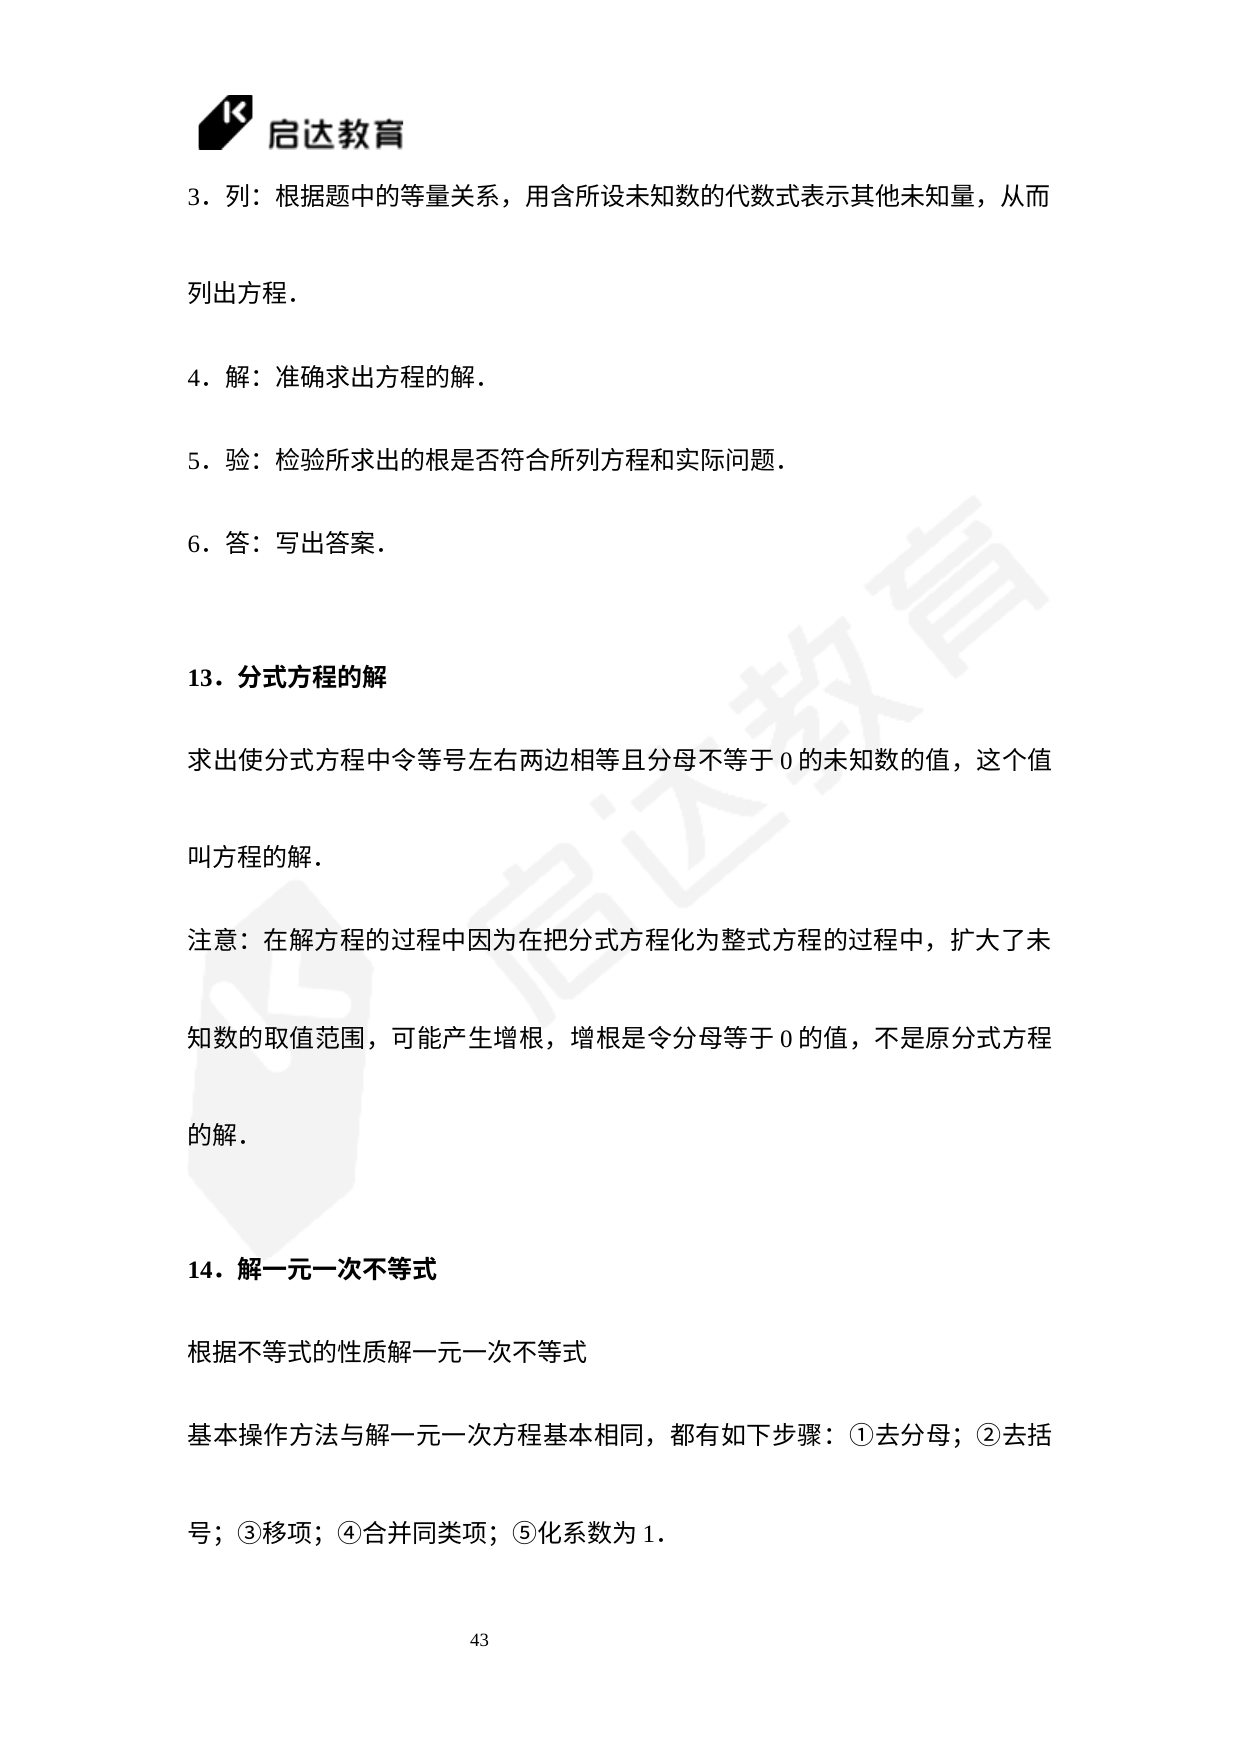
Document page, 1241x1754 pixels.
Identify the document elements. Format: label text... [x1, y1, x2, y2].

text 5．验：检验所求出的根是否符合所列方程和实际问题． [187, 426, 1053, 491]
text 根据不等式的性质解一元一次不等式 [187, 1318, 1053, 1383]
text 基本操作方法与解一元一次方程基本相同，都有如下步骤：①去分母；②去括号；③移项；④合并同类项；⑤化系数为1． [187, 1401, 1053, 1564]
text 3．列：根据题中的等量关系，用含所设未知数的代数式表示其他未知量，从而列出方程． [187, 162, 1053, 324]
text 求出使分式方程中令等号左右两边相等且分母不等于0的未知数的值，这个值叫方程的解． [187, 726, 1053, 888]
text 14．解一元一次不等式 [187, 1235, 1053, 1300]
picture [198, 95, 404, 150]
text 13．分式方程的解 [187, 643, 1053, 708]
text 4．解：准确求出方程的解． [187, 343, 1053, 408]
text 6．答：写出答案． [187, 509, 1053, 574]
text 注意：在解方程的过程中因为在把分式方程化为整式方程的过程中，扩大了未知数的取值范围，可能产生增根，增根是令分母等于0的值，不是原分式方程的解． [187, 906, 1053, 1166]
